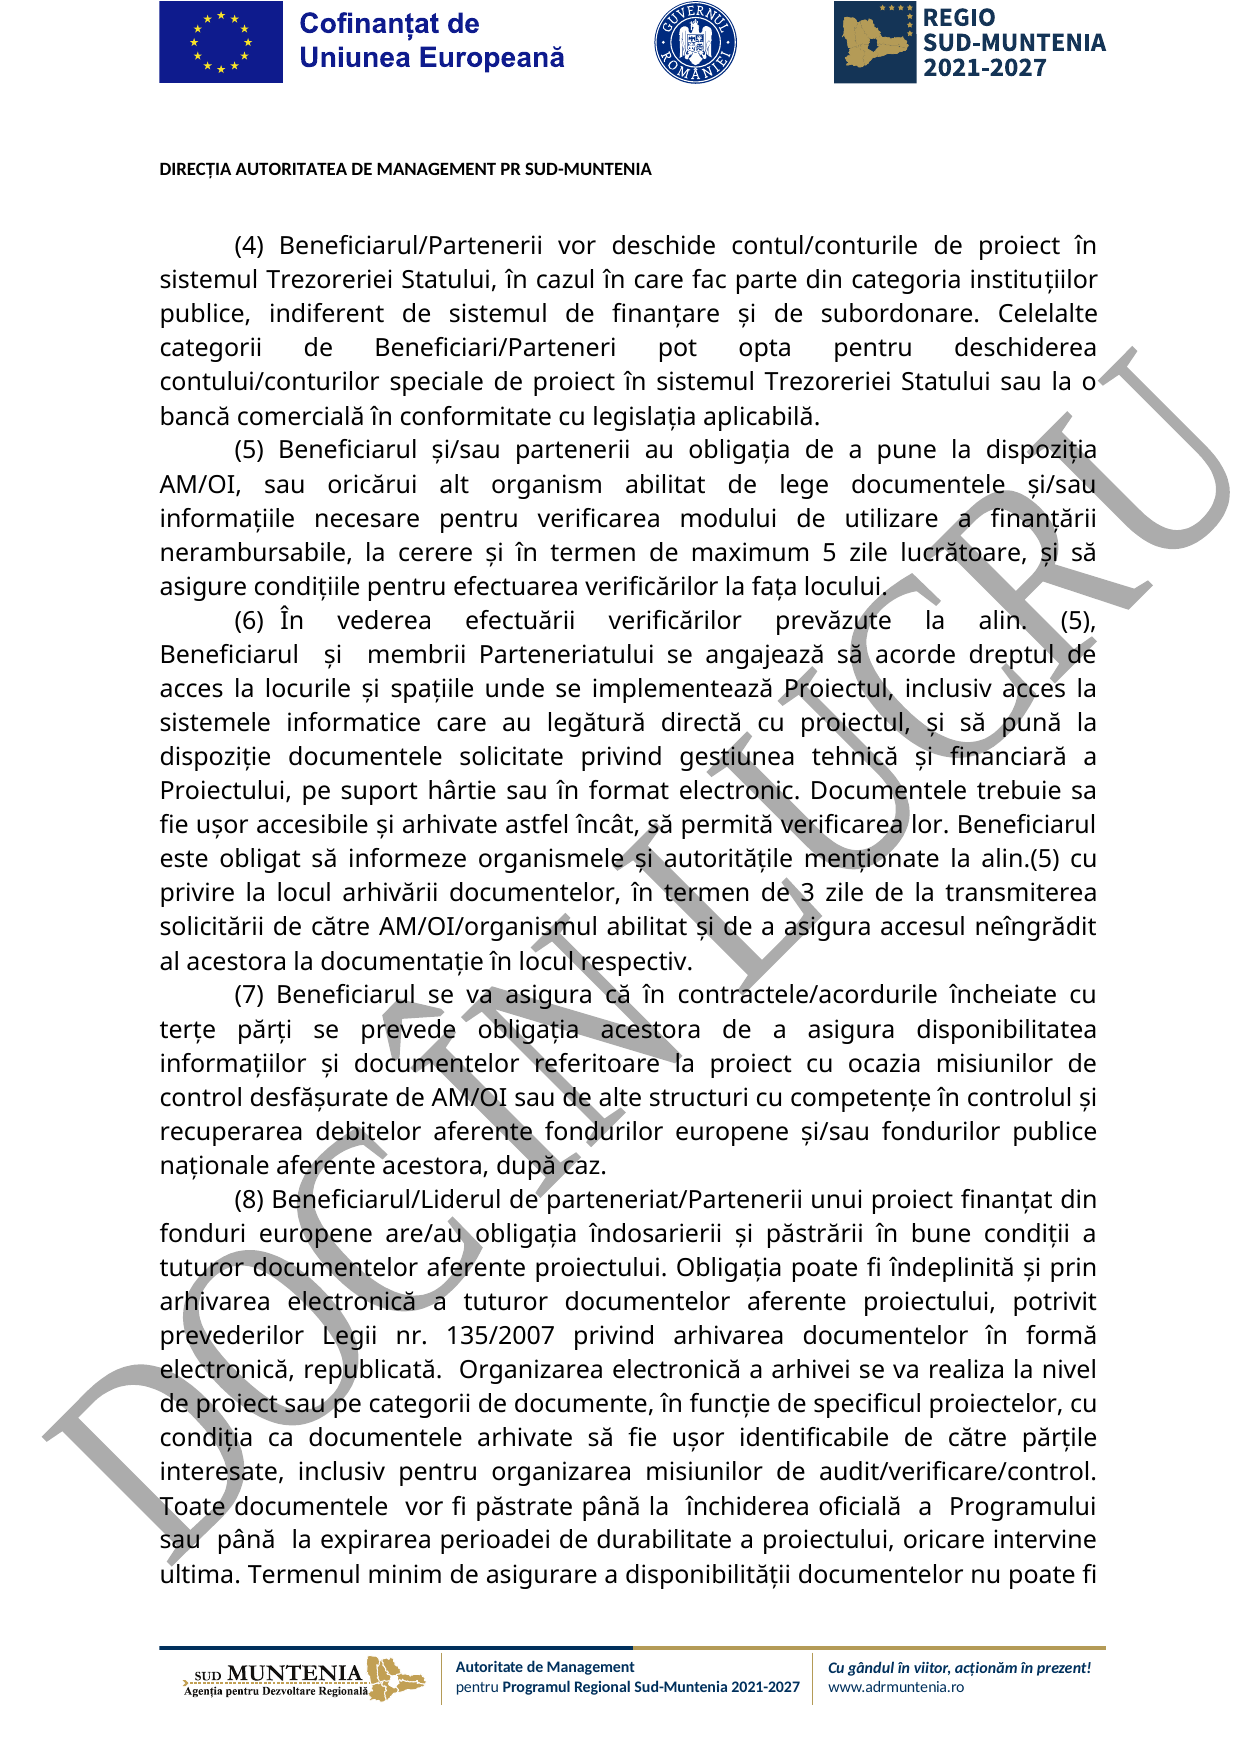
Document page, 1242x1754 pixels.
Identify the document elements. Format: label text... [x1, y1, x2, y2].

text (7) Beneficiarul se va asigura că în contractele/acordurile încheiate cu terțe părți se prevede obligația acestora de a asigura disponibilitatea informațiilor și documentelor referitoare la proiect cu ocazia misiunilor de control desfășurate de AM/OI sau de alte structuri cu competențe în controlul și recuperarea debitelor aferente fondurilor europene și/sau fondurilor publice naționale aferente acestora, după caz. [159, 977, 1098, 1182]
text (6) În vederea efectuării verificărilor prevăzute la alin. (5), Beneficiarul și membrii Parteneriatului se angajează să acorde dreptul de acces la locurile și spațiile unde se implementează Proiectul, inclusiv acces la sistemele informatice care au legătură directă cu proiectul, și să pună la dispoziție documentele solicitate privind gestiunea tehnică și financiară a Proiectului, pe suport hârtie sau în format electronic. Documentele trebuie sa fie ușor accesibile și arhivate astfel încât, să permită verificarea lor. Beneficiarul este obligat să informeze organismele și autoritățile menționate la alin.(5) cu privire la locul arhivării documentelor, în termen de 3 zile de la transmiterea solicitării de către AM/OI/organismul abilitat și de a asigura accesul neîngrădit al acestora la documentație în locul respectiv. [159, 602, 1098, 977]
text (5) Beneficiarul și/sau partenerii au obligația de a pune la dispoziția AM/OI, sau oricărui alt organism abilitat de lege documentele și/sau informațiile necesare pentru verificarea modului de utilizare a finanțării nerambursabile, la cerere și în termen de maximum 5 zile lucrătoare, și să asigure condițiile pentru efectuarea verificărilor la fața locului. [159, 432, 1098, 602]
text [159, 1182, 1098, 1590]
text (4) Beneficiarul/Partenerii vor deschide contul/conturile de proiect în sistemul Trezoreriei Statului, în cazul în care fac parte din categoria instituţiilor publice, indiferent de sistemul de finanţare şi de subordonare. Celelalte categorii de Beneficiari/Parteneri pot opta pentru deschiderea contului/conturilor speciale de proiect în sistemul Trezoreriei Statului sau la o bancă comercială în conformitate cu legislația aplicabilă. [159, 228, 1098, 432]
